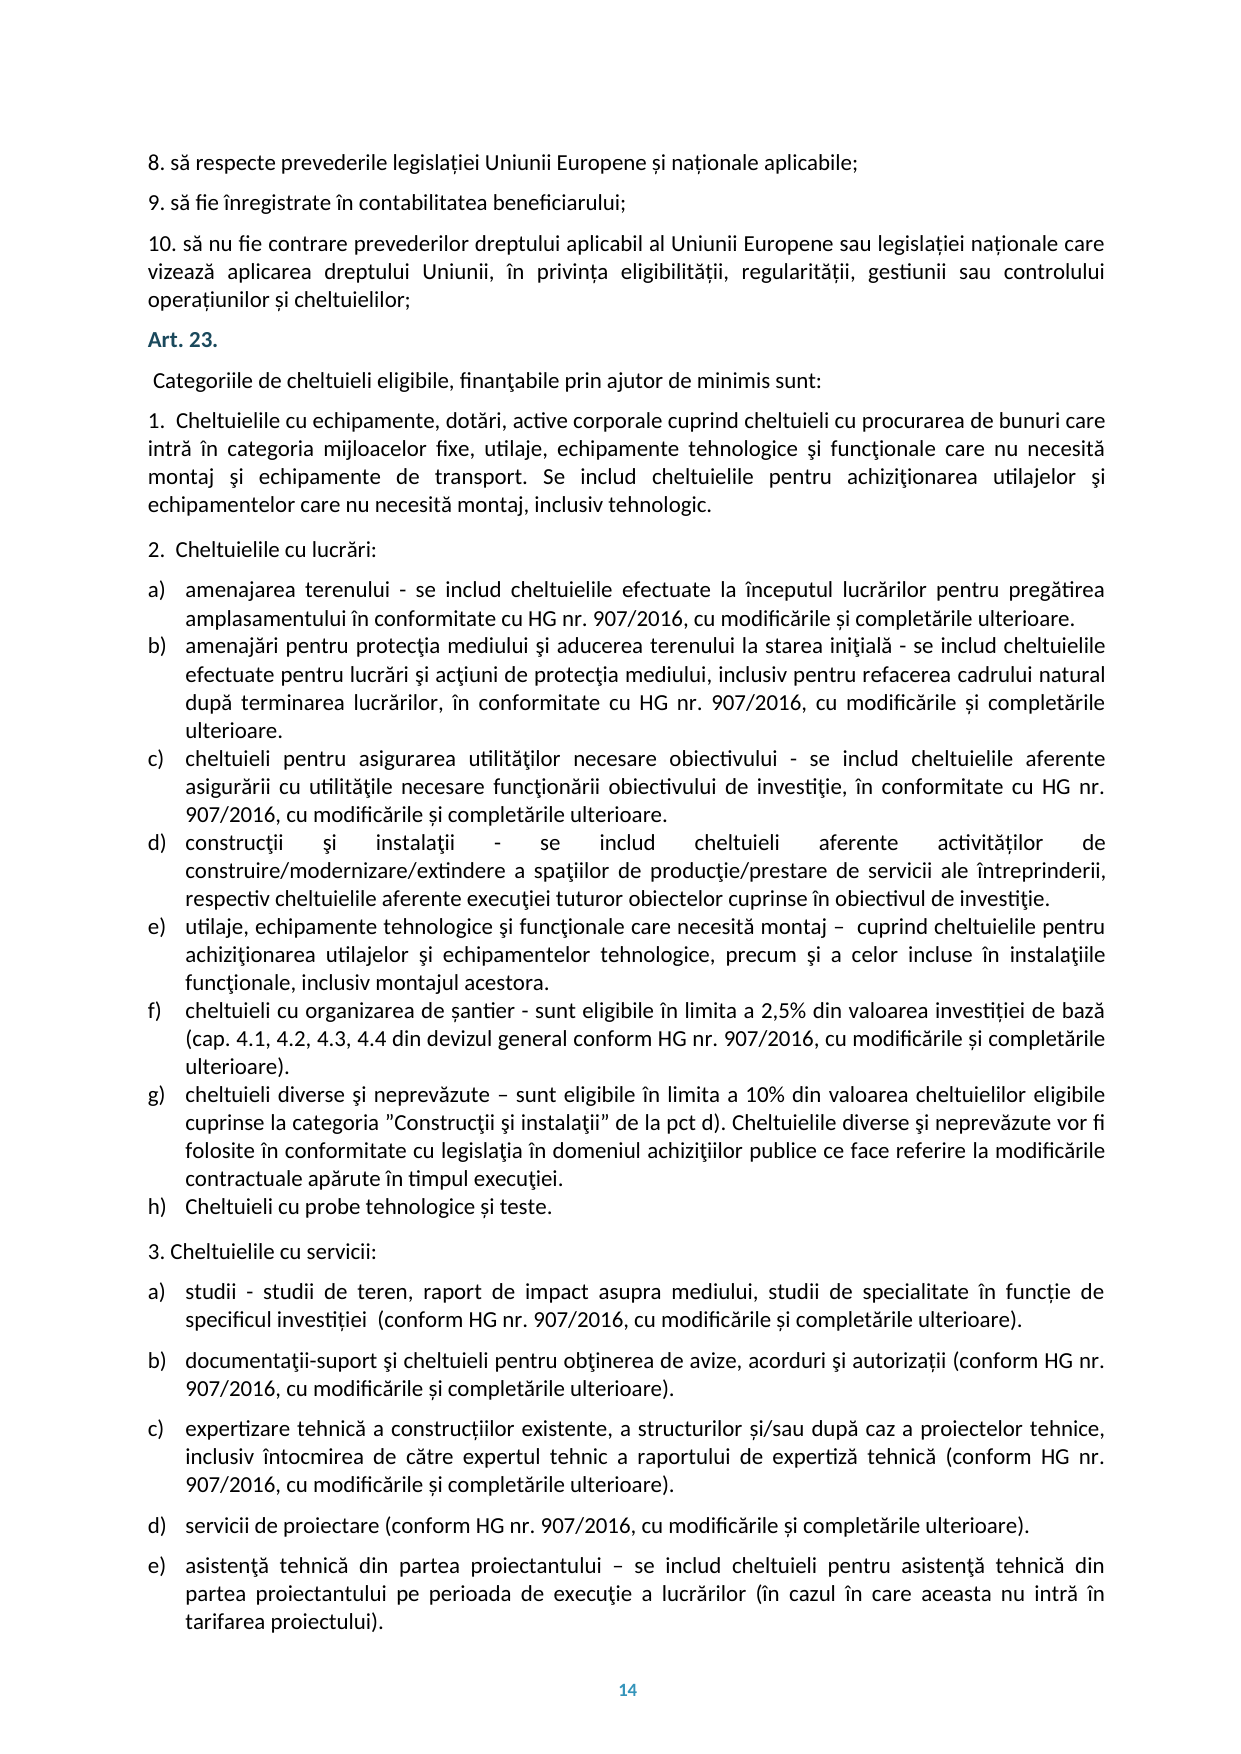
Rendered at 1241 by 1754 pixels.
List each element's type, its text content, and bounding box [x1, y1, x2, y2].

list construcţii şi instalaţii - se includ cheltuieli aferente activităților de construire/modernizare/extindere a spaţiilor de producţie/prestare de servicii ale întreprinderii, respectiv cheltuielile aferente execuţiei tuturor obiectelor cuprinse în obiectivul de investiţie. [148, 828, 1107, 912]
list Cheltuielile cu echipamente, dotări, active corporale cuprind cheltuieli cu procurarea de bunuri care intră în categoria mijloacelor fixe, utilaje, echipamente tehnologice şi funcţionale care nu necesită montaj şi echipamente de transport. Se includ cheltuielile pentru achiziţionarea utilajelor şi echipamentelor care nu necesită montaj, inclusiv tehnologic. [148, 406, 1107, 518]
subtitle Art. 23. [148, 325, 1107, 353]
list amenajarea terenului - se includ cheltuielile efectuate la începutul lucrărilor pentru pregătirea amplasamentului în conformitate cu HG nr. 907/2016, cu modificările și completările ulterioare. [148, 576, 1107, 632]
list utilaje, echipamente tehnologice şi funcţionale care necesită montaj – cuprind cheltuielile pentru achiziţionarea utilajelor şi echipamentelor tehnologice, precum şi a celor incluse în instalaţiile funcţionale, inclusiv montajul acestora. [148, 912, 1107, 996]
list cheltuieli cu organizarea de șantier - sunt eligibile în limita a 2,5% din valoarea investiției de bază (cap. 4.1, 4.2, 4.3, 4.4 din devizul general conform HG nr. 907/2016, cu modificările și completările ulterioare). [148, 996, 1107, 1080]
text d) servicii de proiectare (conform HG nr. 907/2016, cu modificările și completările ulterioare). [148, 1511, 1107, 1539]
list Cheltuieli cu probe tehnologice și teste. [148, 1192, 1107, 1220]
text 10. să nu fie contrare prevederilor dreptului aplicabil al Uniunii Europene sau legislației naționale care vizează aplicarea dreptului Uniunii, în privința eligibilității, regularității, gestiunii sau controlului operațiunilor și cheltuielilor; [148, 229, 1107, 313]
list amenajări pentru protecţia mediului şi aducerea terenului la starea iniţială - se includ cheltuielile efectuate pentru lucrări şi acţiuni de protecţia mediului, inclusiv pentru refacerea cadrului natural după terminarea lucrărilor, în conformitate cu HG nr. 907/2016, cu modificările și completările ulterioare. [148, 632, 1107, 744]
list cheltuieli pentru asigurarea utilităţilor necesare obiectivului - se includ cheltuielile aferente asigurării cu utilităţile necesare funcţionării obiectivului de investiţie, în conformitate cu HG nr. 907/2016, cu modificările și completările ulterioare. [148, 744, 1107, 828]
list cheltuieli diverse şi neprevăzute – sunt eligibile în limita a 10% din valoarea cheltuielilor eligibile cuprinse la categoria ”Construcţii şi instalaţii” de la pct d). Cheltuielile diverse şi neprevăzute vor fi folosite în conformitate cu legislaţia în domeniul achiziţiilor publice ce face referire la modificările contractuale apărute în timpul execuţiei. [148, 1080, 1107, 1192]
text Categoriile de cheltuieli eligibile, finanţabile prin ajutor de minimis sunt: [148, 366, 1107, 394]
text 8. să respecte prevederile legislației Uniunii Europene și naționale aplicabile; [148, 148, 1107, 176]
text a) studii - studii de teren, raport de impact asupra mediului, studii de specialitate în funcție de specificul investiției (conform HG nr. 907/2016, cu modificările și completările ulterioare). [148, 1277, 1107, 1333]
text 9. să fie înregistrate în contabilitatea beneficiarului; [148, 188, 1107, 216]
text b) documentaţii-suport şi cheltuieli pentru obţinerea de avize, acorduri şi autorizații (conform HG nr. 907/2016, cu modificările și completările ulterioare). [148, 1346, 1107, 1402]
text c) expertizare tehnică a construcțiilor existente, a structurilor și/sau după caz a proiectelor tehnice, inclusiv întocmirea de către expertul tehnic a raportului de expertiză tehnică (conform HG nr. 907/2016, cu modificările și completările ulterioare). [148, 1414, 1107, 1498]
text 3. Cheltuielile cu servicii: [148, 1237, 1107, 1265]
text 2. Cheltuielile cu lucrări: [148, 535, 1107, 563]
text e) asistenţă tehnică din partea proiectantului – se includ cheltuieli pentru asistenţă tehnică din partea proiectantului pe perioada de execuţie a lucrărilor (în cazul în care aceasta nu intră în tarifarea proiectului). [148, 1551, 1107, 1636]
